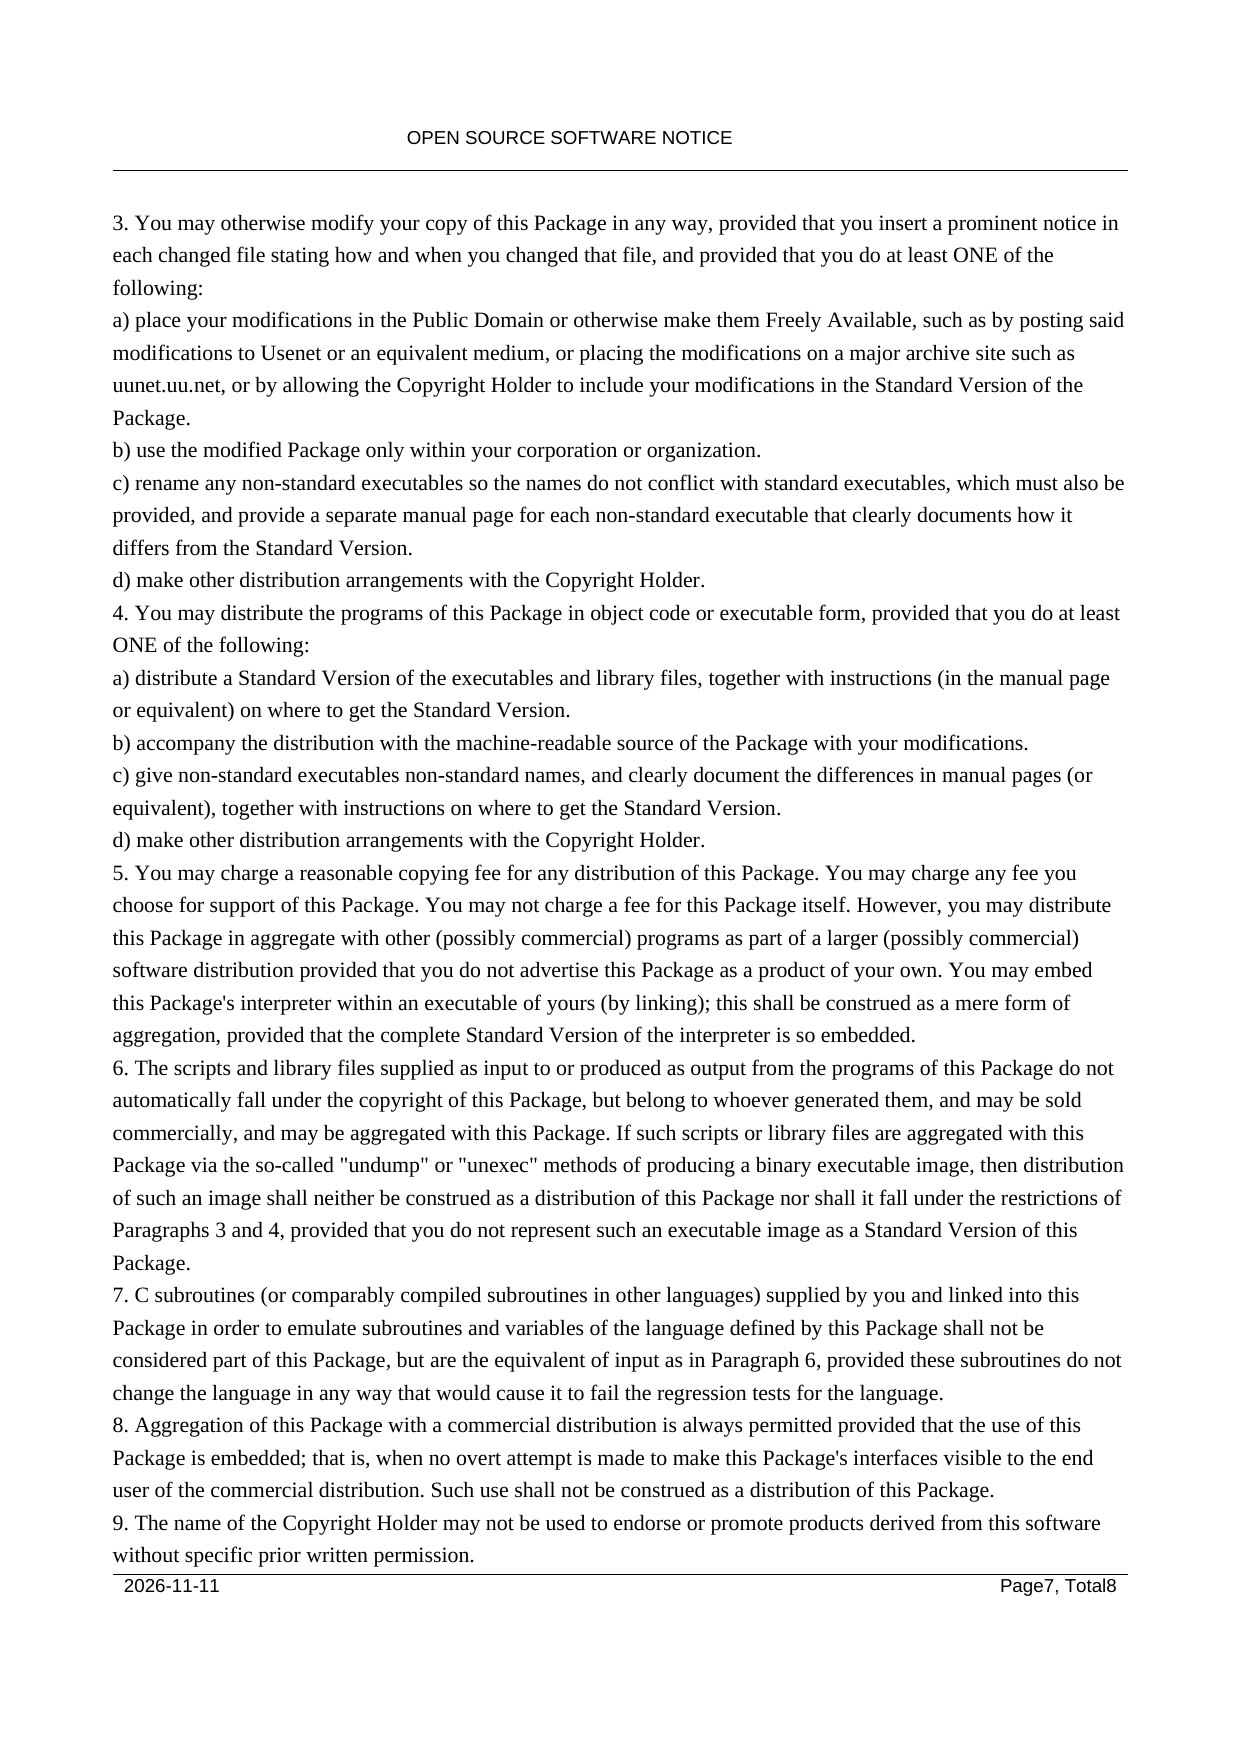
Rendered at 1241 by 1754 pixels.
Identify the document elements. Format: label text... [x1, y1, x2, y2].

text 9. The name of the Copyright Holder may not be used to endorse or promote products derived from this software without specific prior written permission. [112, 1506, 1128, 1571]
text 8. Aggregation of this Package with a commercial distribution is always permitted provided that the use of this Package is embedded; that is, when no overt attempt is made to make this Package's interfaces visible to the end user of the commercial distribution. Such use shall not be construed as a distribution of this Package. [112, 1409, 1128, 1506]
text 7. C subroutines (or comparably compiled subroutines in other languages) supplied by you and linked into this Package in order to emulate subroutines and variables of the language defined by this Package shall not be considered part of this Package, but are the equivalent of input as in Paragraph 6, provided these subroutines do not change the language in any way that would cause it to fail the regression tests for the language. [112, 1279, 1128, 1409]
text 3. You may otherwise modify your copy of this Package in any way, provided that you insert a prominent notice in each changed file stating how and when you changed that file, and provided that you do at least ONE of the following: [112, 206, 1128, 304]
text b) use the modified Package only within your corporation or organization. [112, 434, 1128, 466]
text d) make other distribution arrangements with the Copyright Holder. [112, 824, 1128, 856]
text 5. You may charge a reasonable copying fee for any distribution of this Package. You may charge any fee you choose for support of this Package. You may not charge a fee for this Package itself. However, you may distribute this Package in aggregate with other (possibly commercial) programs as part of a larger (possibly commercial) software distribution provided that you do not advertise this Package as a product of your own. You may embed this Package's interpreter within an executable of yours (by linking); this shall be construed as a mere form of aggregation, provided that the complete Standard Version of the interpreter is so embedded. [112, 856, 1128, 1051]
text c) rename any non-standard executables so the names do not conflict with standard executables, which must also be provided, and provide a separate manual page for each non-standard executable that clearly documents how it differs from the Standard Version. [112, 466, 1128, 564]
text b) accompany the distribution with the machine-readable source of the Package with your modifications. [112, 726, 1128, 759]
text c) give non-standard executables non-standard names, and clearly document the differences in manual pages (or equivalent), together with instructions on where to get the Standard Version. [112, 759, 1128, 824]
text d) make other distribution arrangements with the Copyright Holder. [112, 564, 1128, 596]
text 4. You may distribute the programs of this Package in object code or executable form, provided that you do at least ONE of the following: [112, 596, 1128, 661]
text a) place your modifications in the Public Domain or otherwise make them Freely Available, such as by posting said modifications to Usenet or an equivalent medium, or placing the modifications on a major archive site such as uunet.uu.net, or by allowing the Copyright Holder to include your modifications in the Standard Version of the Package. [112, 304, 1128, 434]
text a) distribute a Standard Version of the executables and library files, together with instructions (in the manual page or equivalent) on where to get the Standard Version. [112, 661, 1128, 726]
text 6. The scripts and library files supplied as input to or produced as output from the programs of this Package do not automatically fall under the copyright of this Package, but belong to whoever generated them, and may be sold commercially, and may be aggregated with this Package. If such scripts or library files are aggregated with this Package via the so-called "undump" or "unexec" methods of producing a binary executable image, then distribution of such an image shall neither be construed as a distribution of this Package nor shall it fall under the restrictions of Paragraphs 3 and 4, provided that you do not represent such an executable image as a Standard Version of this Package. [112, 1051, 1128, 1279]
